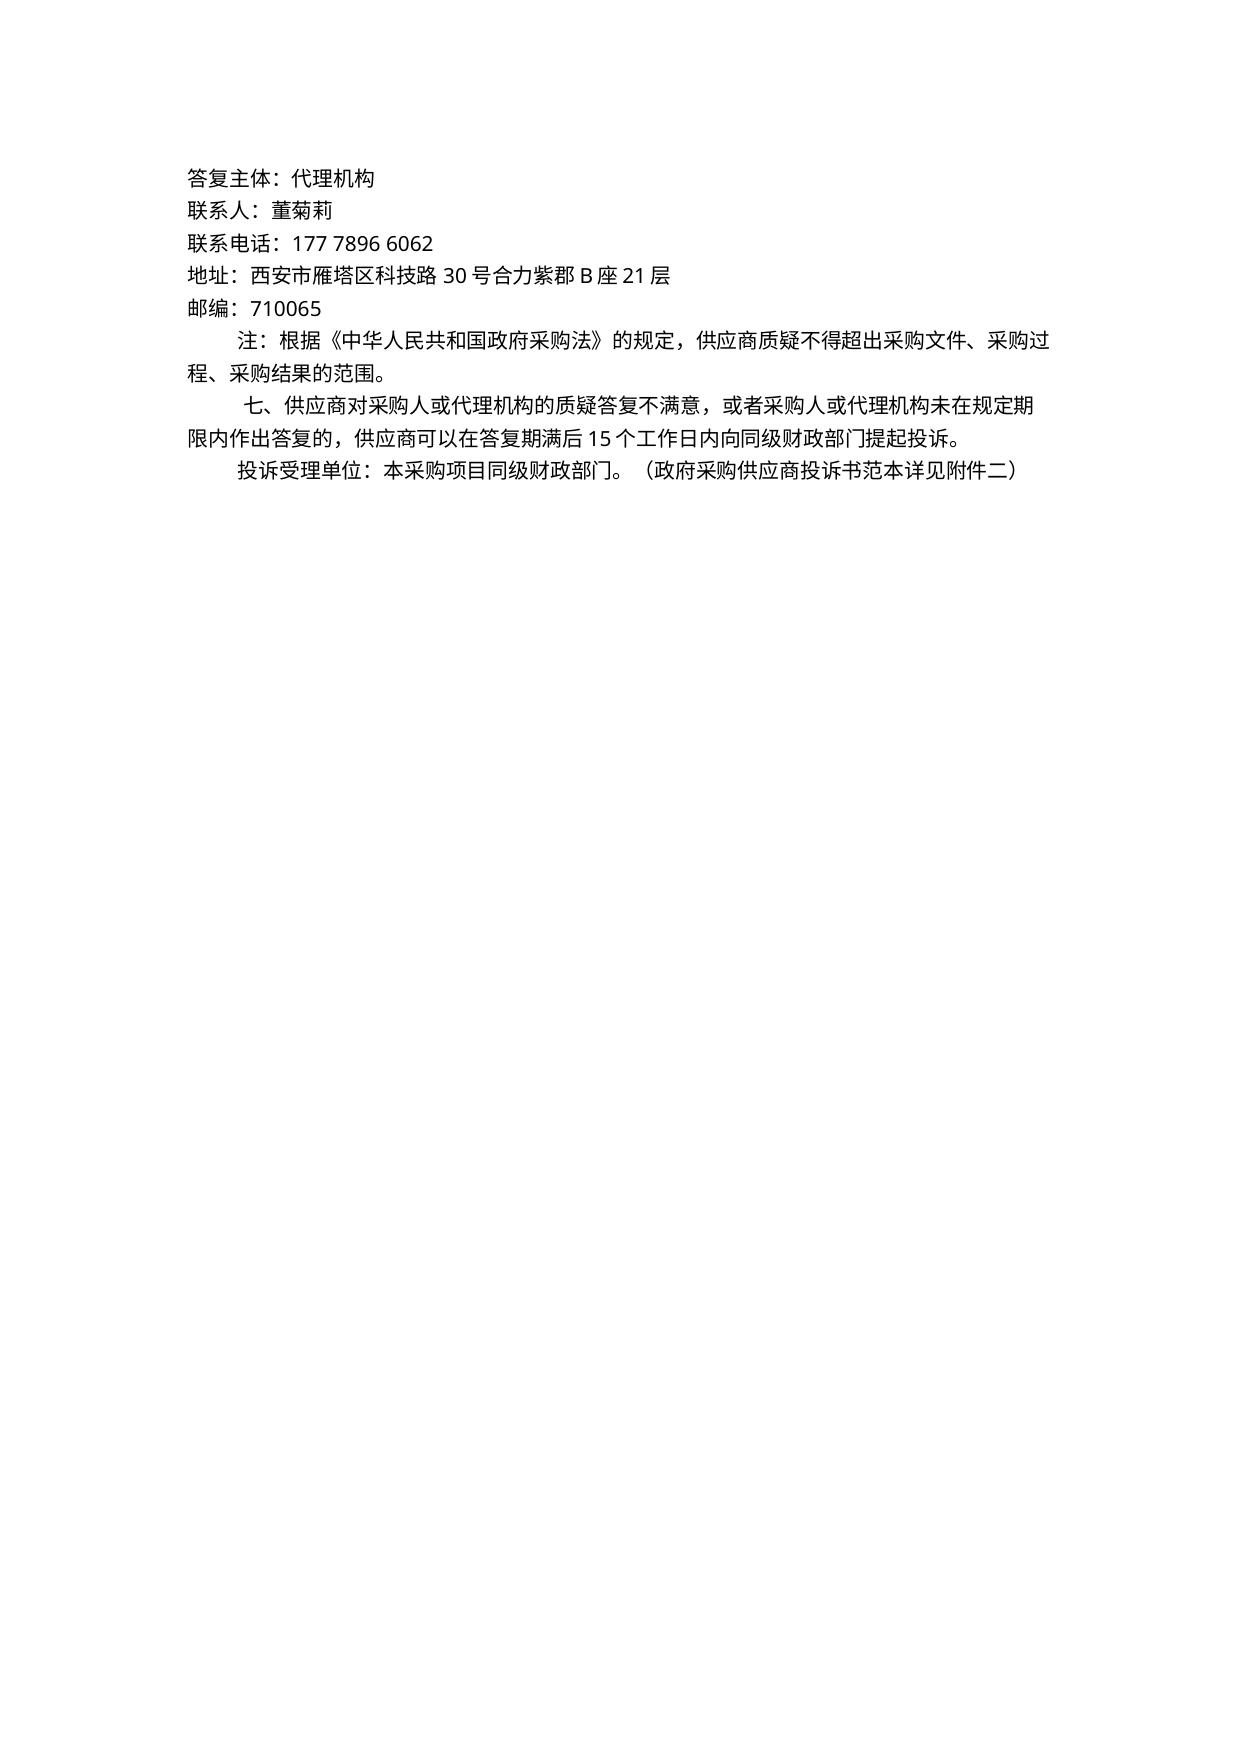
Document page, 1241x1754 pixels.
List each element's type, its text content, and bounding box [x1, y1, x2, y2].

text 答复主体：代理机构 [187, 162, 1053, 194]
text 地址：西安市雁塔区科技路 30号合力紫郡B座21层 [187, 259, 1053, 292]
text 投诉受理单位：本采购项目同级财政部门。（政府采购供应商投诉书范本详见附件二） [187, 454, 1053, 487]
text 联系电话：177 7896 6062 [187, 227, 1053, 259]
text 七、供应商对采购人或代理机构的质疑答复不满意，或者采购人或代理机构未在规定期限内作出答复的，供应商可以在答复期满后15个工作日内向同级财政部门提起投诉。 [187, 389, 1053, 454]
text 邮编：710065 [187, 292, 1053, 324]
text 注：根据《中华人民共和国政府采购法》的规定，供应商质疑不得超出采购文件、采购过程、采购结果的范围。 [187, 324, 1053, 389]
text 联系人：董菊莉 [187, 194, 1053, 227]
